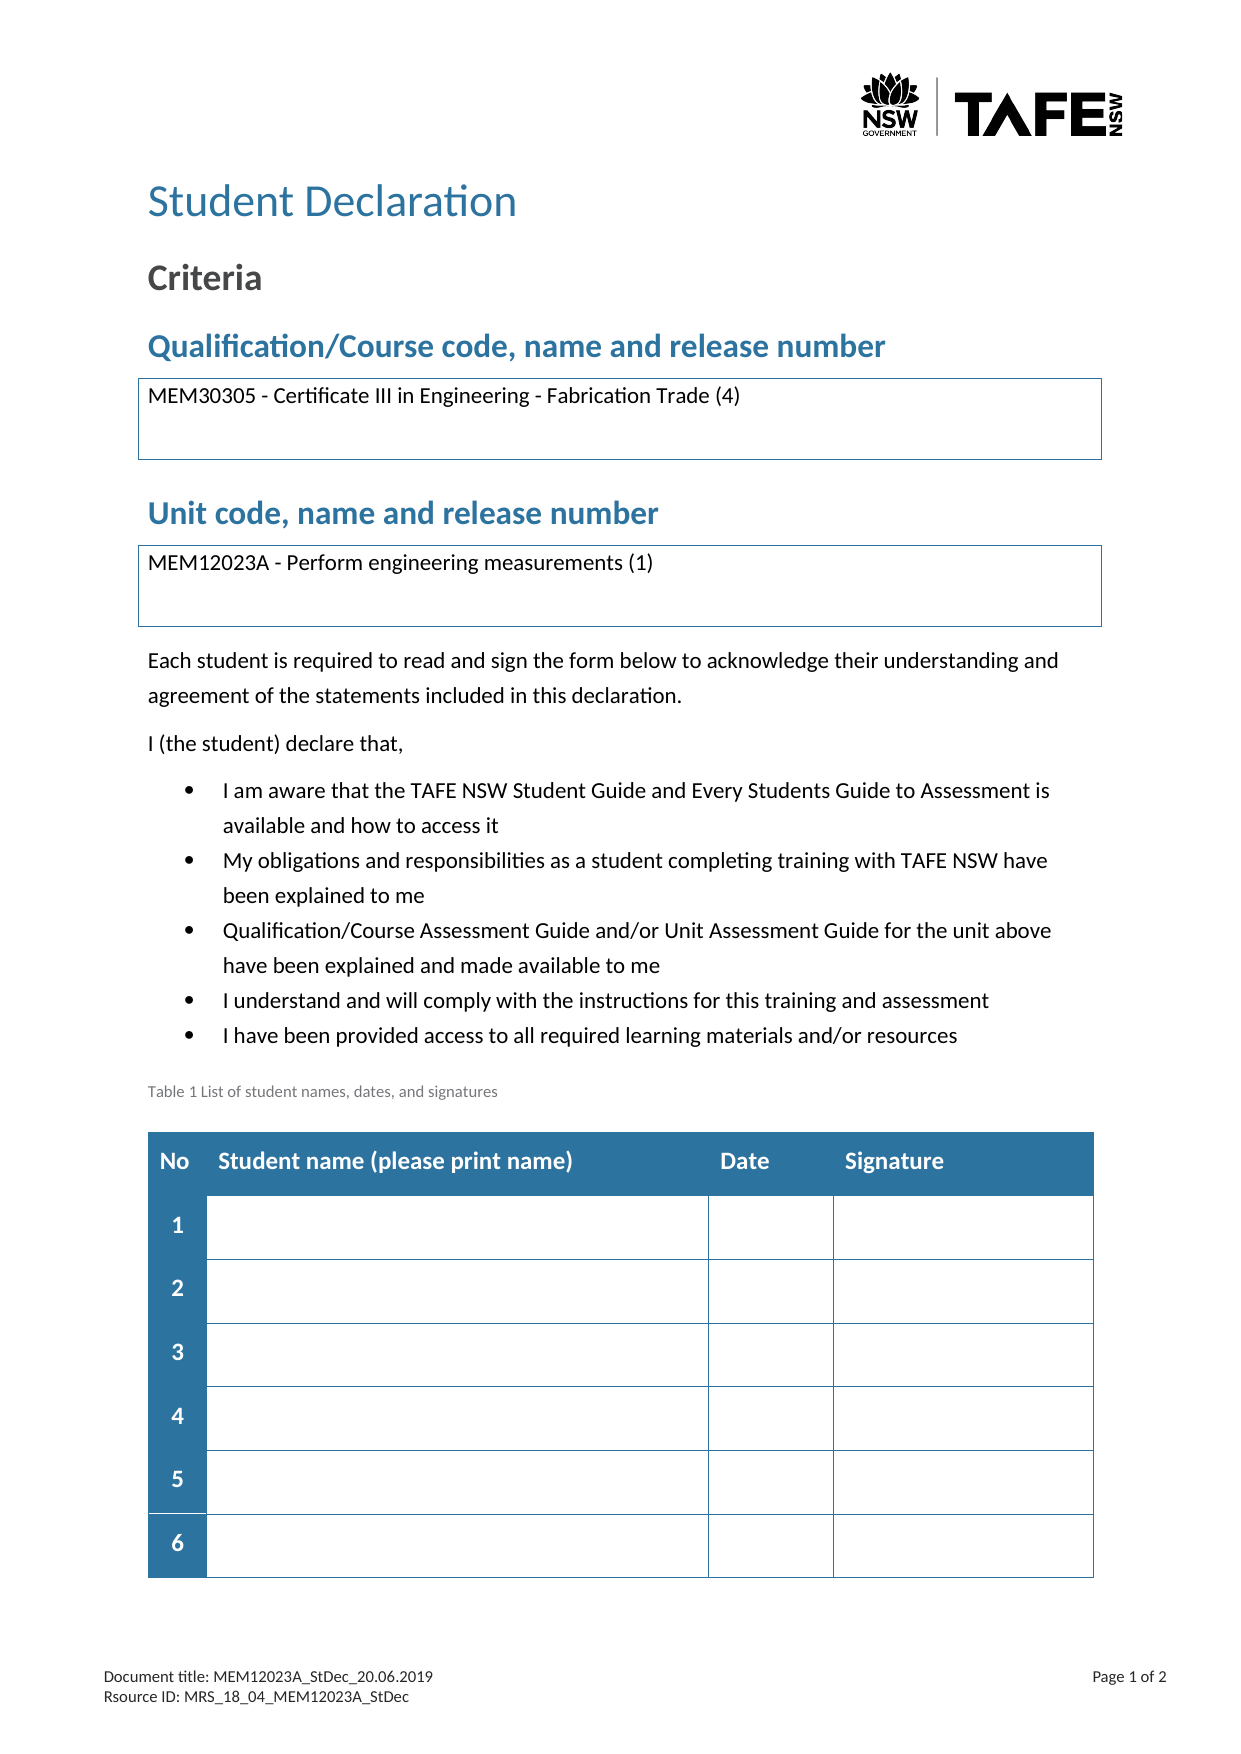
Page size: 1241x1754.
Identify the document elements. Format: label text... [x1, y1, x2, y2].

text I (the student) declare that, [148, 729, 1092, 757]
table_cell 2 [149, 1260, 206, 1323]
table_cell 5 [149, 1451, 206, 1513]
subtitle Qualification/Course code, name and release number [148, 325, 1092, 366]
list Qualification/Course Assessment Guide and/or Unit Assessment Guide for the unit above have been explained and made available to me [185, 916, 1092, 979]
table_header Date [709, 1133, 833, 1195]
table_cell [834, 1260, 1093, 1323]
table_cell 3 [149, 1324, 206, 1386]
table_header Signature [834, 1133, 1093, 1195]
list I have been provided access to all required learning materials and/or resources [185, 1021, 1092, 1049]
text MEM12023A - Perform engineering measurements (1) [139, 546, 1101, 576]
list My obligations and responsibilities as a student completing training with TAFE NSW have been explained to me [185, 846, 1092, 909]
table_cell [834, 1324, 1093, 1386]
table_cell [207, 1515, 708, 1577]
table_cell 1 [149, 1196, 206, 1259]
table_cell [834, 1515, 1093, 1577]
table_cell [834, 1451, 1093, 1513]
table_cell [709, 1387, 833, 1450]
table_cell [709, 1260, 833, 1323]
table_header No [149, 1133, 206, 1195]
subtitle Student Declaration [148, 167, 1092, 229]
table_cell [207, 1387, 708, 1450]
subtitle Criteria [148, 254, 1092, 300]
table_cell [709, 1451, 833, 1513]
table_cell [709, 1196, 833, 1259]
text MEM30305 - Certificate III in Engineering - Fabrication Trade (4) [139, 379, 1101, 409]
table_cell [207, 1260, 708, 1323]
text Each student is required to read and sign the form below to acknowledge their understanding and agreement of the statements included in this declaration. [148, 646, 1092, 709]
table_cell [207, 1451, 708, 1513]
picture [861, 71, 1123, 137]
table_cell [709, 1515, 833, 1577]
table_cell 6 [149, 1515, 206, 1577]
table_cell [207, 1324, 708, 1386]
text Table 1 List of student names, dates, and signatures [148, 1081, 1092, 1102]
list I understand and will comply with the instructions for this training and assessment [185, 986, 1092, 1014]
list I am aware that the TAFE NSW Student Guide and Every Students Guide to Assessment is available and how to access it [185, 776, 1092, 839]
table_cell [207, 1196, 708, 1259]
table_header Student name (please print name) [207, 1133, 708, 1195]
subtitle Unit code, name and release number [148, 492, 1092, 533]
table_cell [834, 1196, 1093, 1259]
table_cell 4 [149, 1387, 206, 1450]
table_cell [709, 1324, 833, 1386]
table_cell [834, 1387, 1093, 1450]
